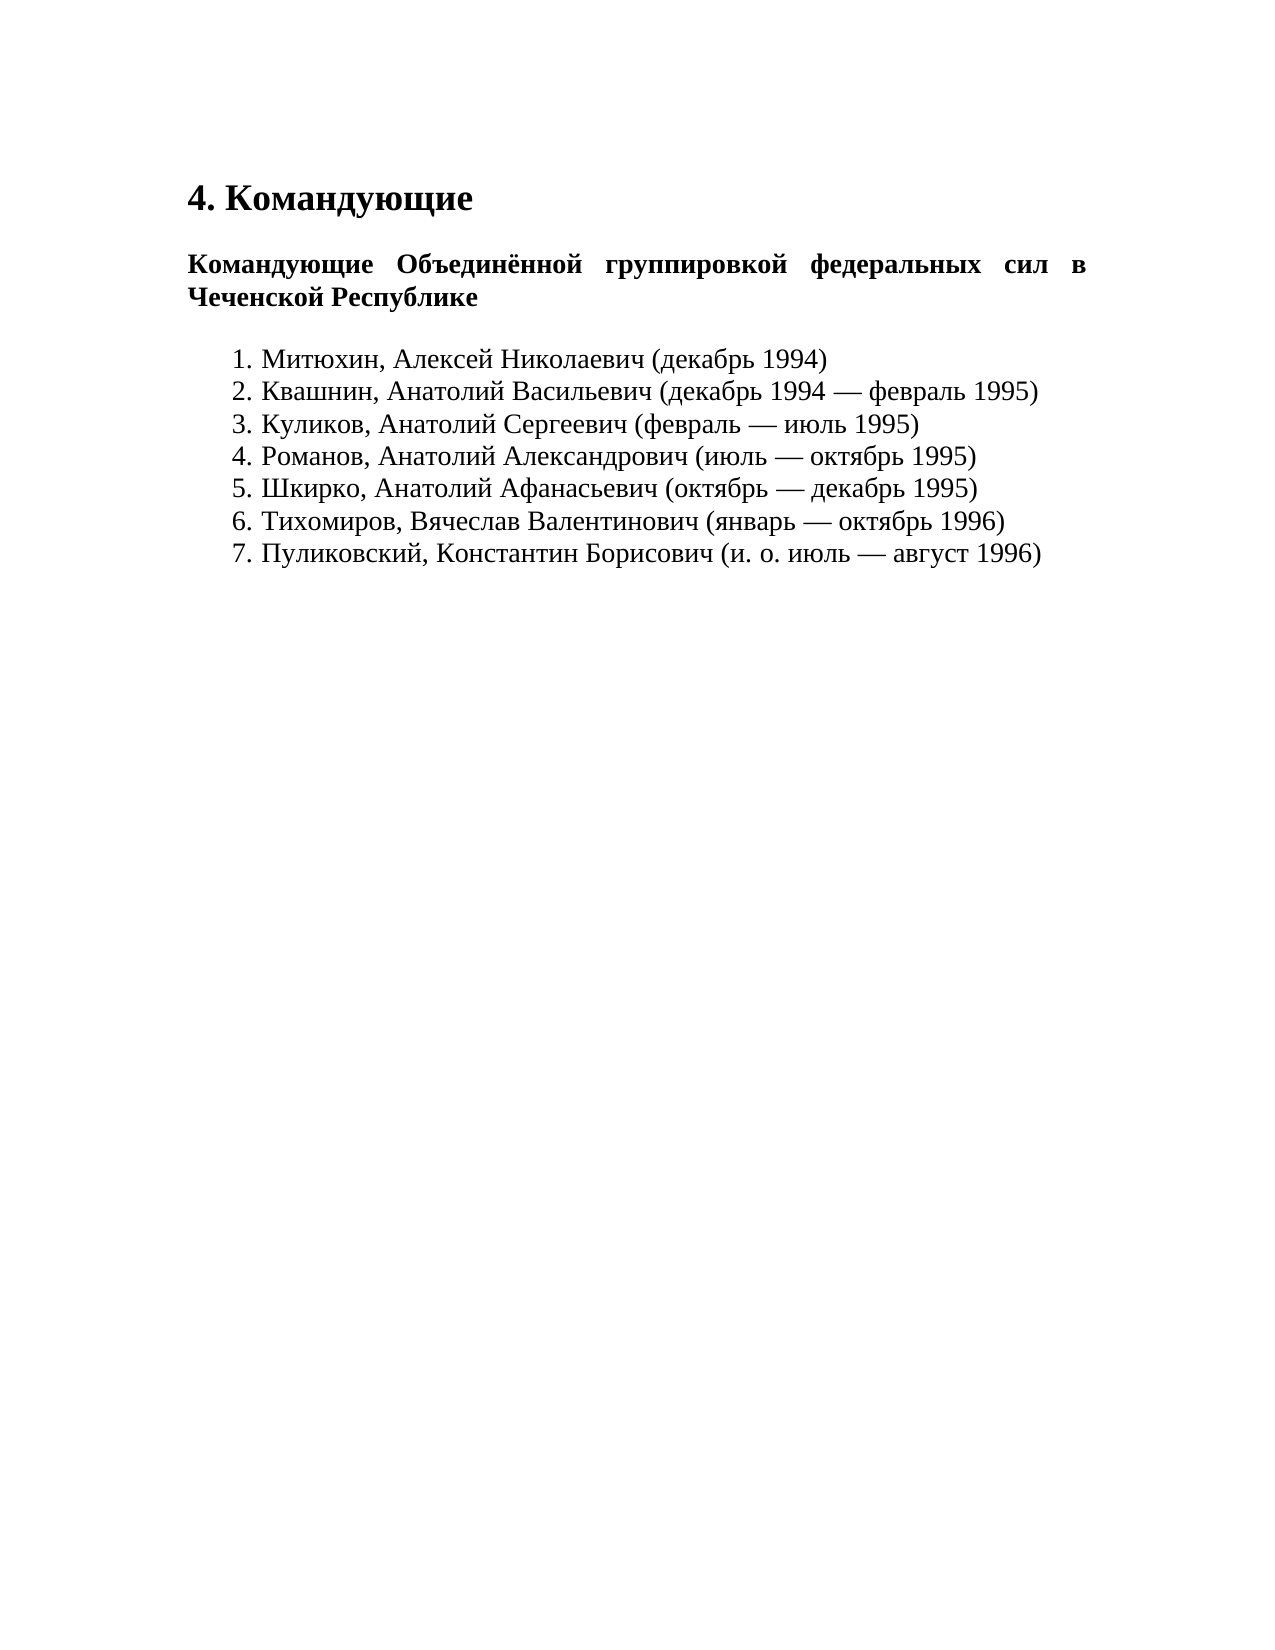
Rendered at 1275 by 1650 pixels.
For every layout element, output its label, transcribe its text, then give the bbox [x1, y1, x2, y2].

list Романов, Анатолий Александрович (июль — октябрь 1995) [232, 439, 1087, 471]
text Командующие Объединённой группировкой федеральных сил в Чеченской Республике [187, 248, 1087, 312]
list Куликов, Анатолий Сергеевич (февраль — июль 1995) [232, 407, 1087, 439]
list Пуликовский, Константин Борисович (и. о. июль — август 1996) [232, 536, 1087, 569]
list Квашнин, Анатолий Васильевич (декабрь 1994 — февраль 1995) [232, 374, 1087, 407]
list 4. Командующие [187, 175, 1087, 218]
list Тихомиров, Вячеслав Валентинович (январь — октябрь 1996) [232, 504, 1087, 536]
list Шкирко, Анатолий Афанасьевич (октябрь — декабрь 1995) [232, 471, 1087, 504]
list Митюхин, Алексей Николаевич (декабрь 1994) [232, 342, 1087, 374]
